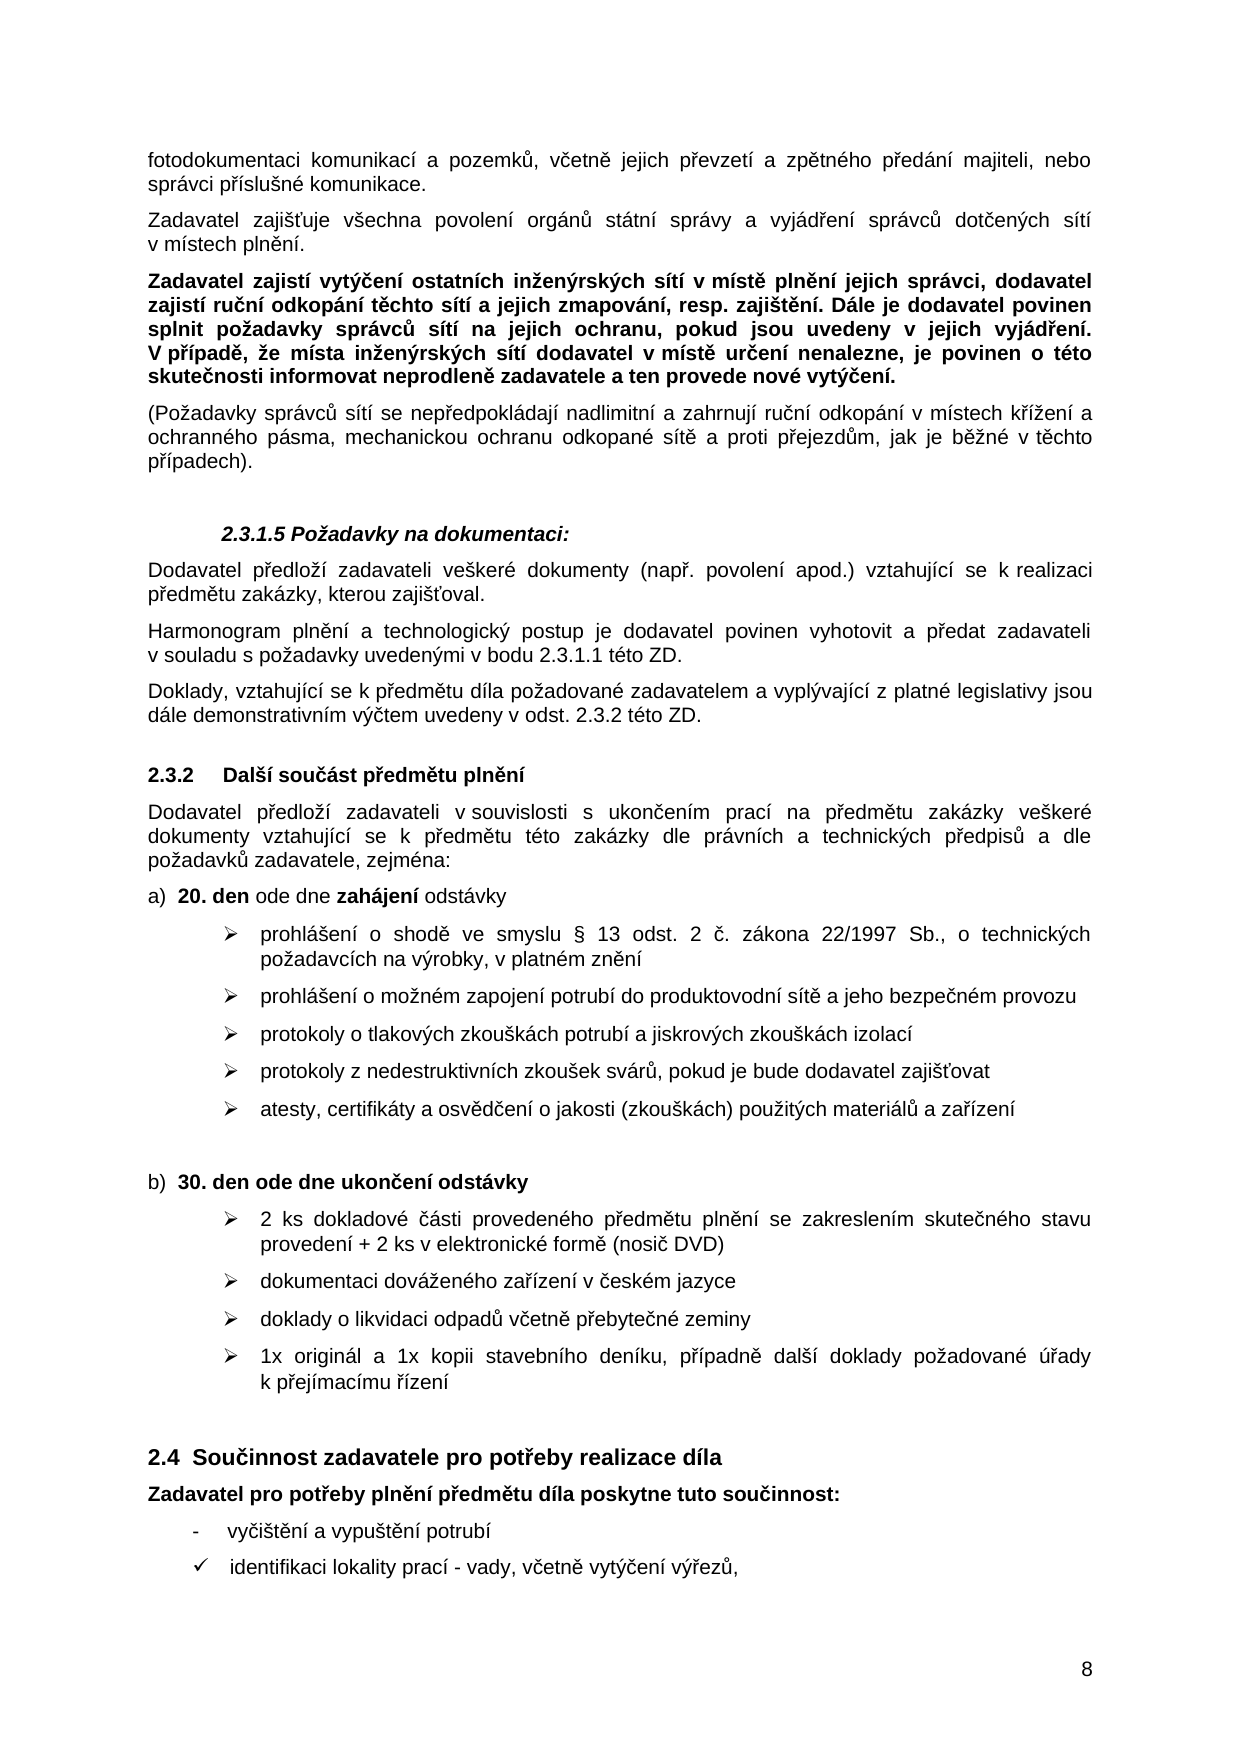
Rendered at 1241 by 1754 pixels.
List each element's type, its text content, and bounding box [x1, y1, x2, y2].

list prohlášení o shodě ve smyslu § 13 odst. 2 č. zákona 22/1997 Sb., o technických požadavcích na výrobky, v platném znění [223, 921, 1093, 971]
text Doklady, vztahující se k předmětu díla požadované zadavatelem a vyplývající z platné legislativy jsou dále demonstrativním výčtem uvedeny v odst. 2.3.2 této ZD. [148, 679, 1093, 727]
list atesty, certifikáty a osvědčení o jakosti (zkouškách) použitých materiálů a zařízení [223, 1096, 1093, 1121]
text Dodavatel předloží zadavateli veškeré dokumenty (např. povolení apod.) vztahující se k realizaci předmětu zakázky, kterou zajišťoval. [148, 558, 1093, 606]
text (Požadavky správců sítí se nepředpokládají nadlimitní a zahrnují ruční odkopání v místech křížení a ochranného pásma, mechanickou ochranu odkopané sítě a proti přejezdům, jak je běžné v těchto případech). [148, 401, 1093, 473]
text - vyčištění a vypuštění potrubí [192, 1519, 1093, 1543]
list dokumentaci dováženého zařízení v českém jazyce [223, 1268, 1093, 1293]
list identifikaci lokality prací - vady, včetně vytýčení výřezů, [192, 1555, 1093, 1579]
text Zadavatel pro potřeby plnění předmětu díla poskytne tuto součinnost: [148, 1482, 1093, 1506]
list 1x originál a 1x kopii stavebního deníku, případně další doklady požadované úřady k přejímacímu řízení [223, 1343, 1093, 1393]
text 2.4 Součinnost zadavatele pro potřeby realizace díla [148, 1443, 1093, 1470]
text b) 30. den ode dne ukončení odstávky [148, 1169, 1093, 1193]
text Harmonogram plnění a technologický postup je dodavatel povinen vyhotovit a předat zadavateli v souladu s požadavky uvedenými v bodu 2.3.1.1 této ZD. [148, 618, 1093, 666]
list protokoly o tlakových zkouškách potrubí a jiskrových zkouškách izolací [223, 1021, 1093, 1046]
text Zadavatel zajišťuje všechna povolení orgánů státní správy a vyjádření správců dotčených sítí v místech plnění. [148, 208, 1093, 256]
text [148, 148, 1093, 196]
list 2 ks dokladové části provedeného předmětu plnění se zakreslením skutečného stavu provedení + 2 ks v elektronické formě (nosič DVD) [223, 1206, 1093, 1256]
text a) 20. den ode dne zahájení odstávky [148, 884, 1093, 908]
list doklady o likvidaci odpadů včetně přebytečné zeminy [223, 1306, 1093, 1331]
text Zadavatel zajistí vytýčení ostatních inženýrských sítí v místě plnění jejich správci, dodavatel zajistí ruční odkopání těchto sítí a jejich zmapování, resp. zajištění. Dále je dodavatel povinen splnit požadavky správců sítí na jejich ochranu, pokud jsou uvedeny v jejich vyjádření. V případě, že místa inženýrských sítí dodavatel v místě určení nenalezne, je povinen o této skutečnosti informovat neprodleně zadavatele a ten provede nové vytýčení. [148, 268, 1093, 388]
text Dodavatel předloží zadavateli v souvislosti s ukončením prací na předmětu zakázky veškeré dokumenty vztahující se k předmětu této zakázky dle právních a technických předpisů a dle požadavků zadavatele, zejména: [148, 800, 1093, 872]
list protokoly z nedestruktivních zkoušek svárů, pokud je bude dodavatel zajišťovat [223, 1058, 1093, 1083]
text 2.3.1.5 Požadavky na dokumentaci: [148, 522, 1093, 546]
subtitle 2.3.2 Další součást předmětu plnění [148, 763, 1093, 787]
list prohlášení o možném zapojení potrubí do produktovodní sítě a jeho bezpečném provozu [223, 983, 1093, 1008]
